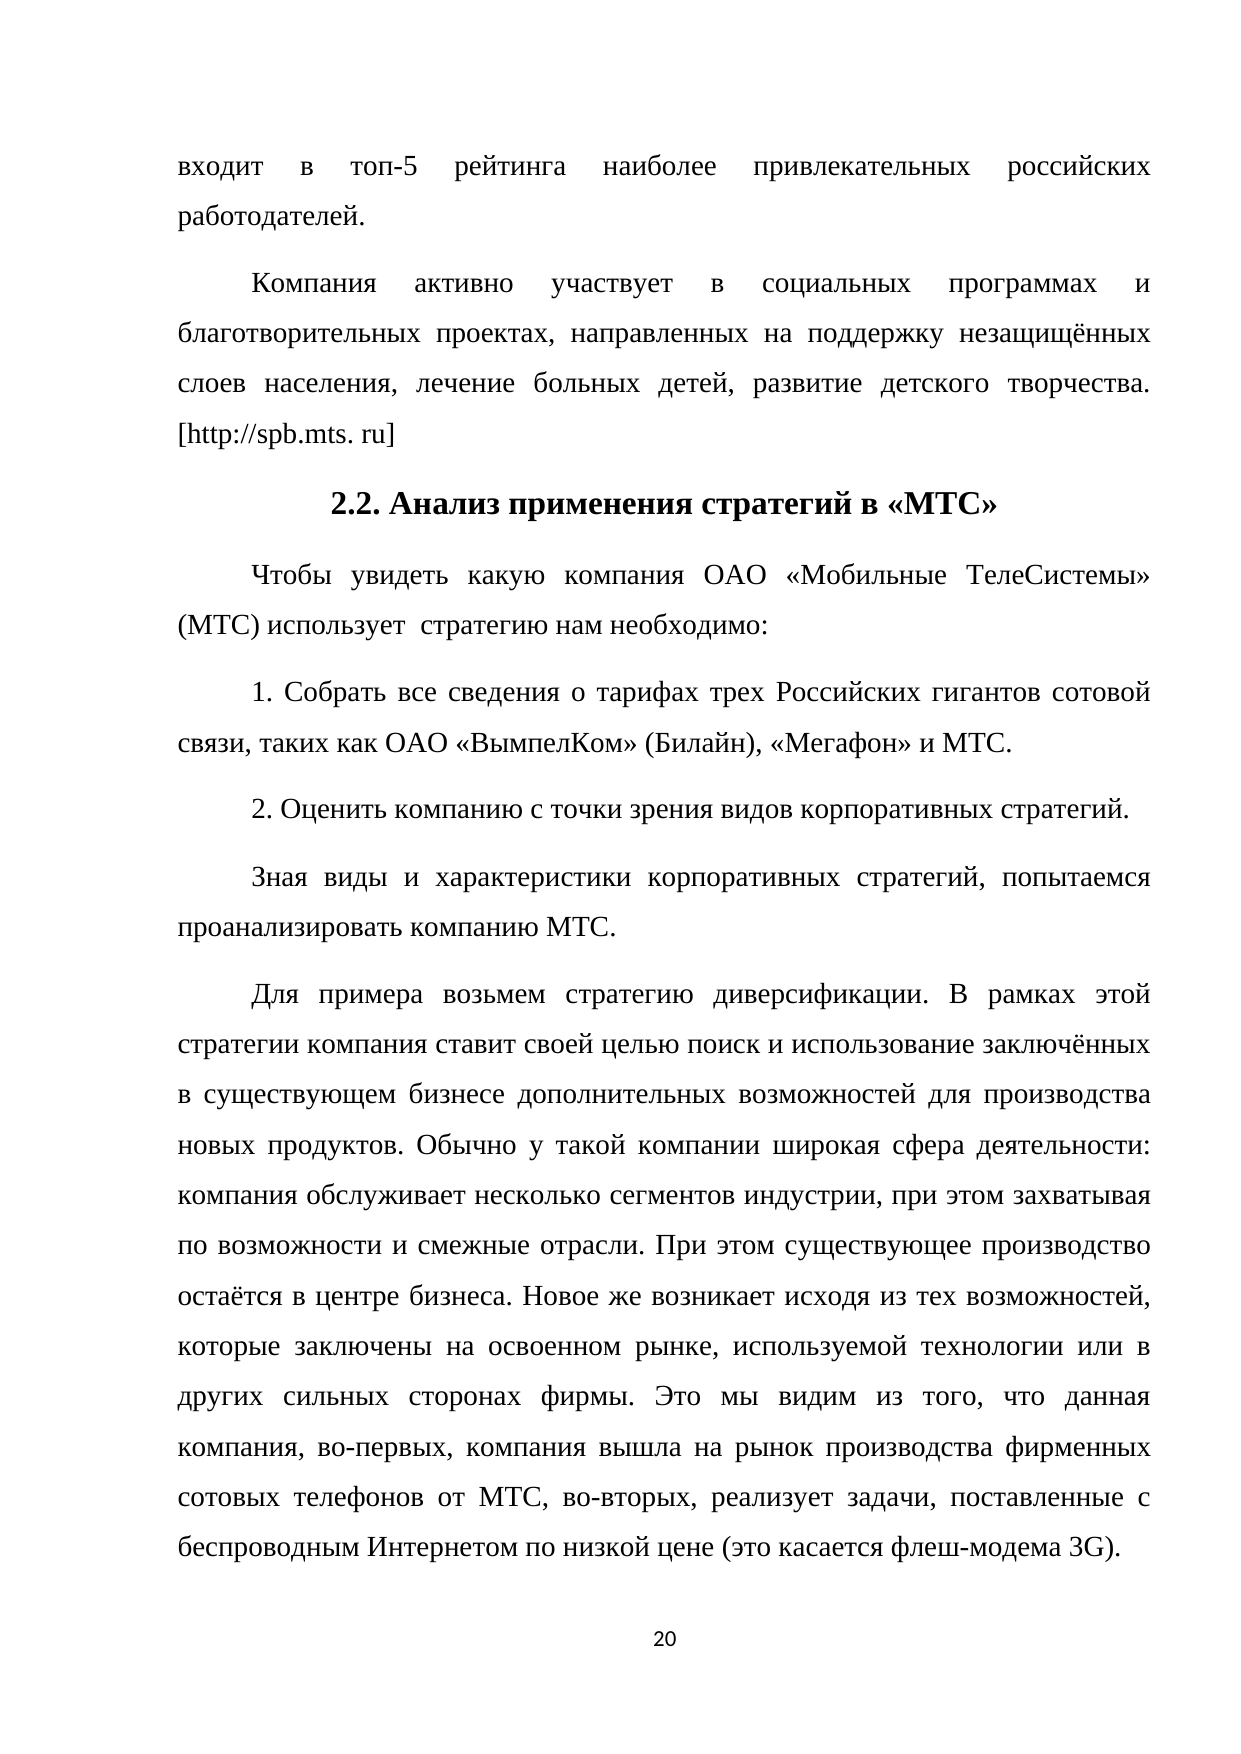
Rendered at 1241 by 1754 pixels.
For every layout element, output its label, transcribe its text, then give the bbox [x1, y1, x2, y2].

text Для примера возьмем стратегию диверсификации. В рамках этой стратегии компания ставит своей целью поиск и использование заключённых в существующем бизнесе дополнительных возможностей для производства новых продуктов. Обычно у такой компании широкая сфера деятельности: компания обслуживает несколько сегментов индустрии, при этом захватывая по возможности и смежные отрасли. При этом существующее производство остаётся в центре бизнеса. Новое же возникает исходя из тех возможностей, которые заключены на освоенном рынке, используемой технологии или в других сильных сторонах фирмы. Это мы видим из того, что данная компания, во-первых, компания вышла на рынок производства фирменных сотовых телефонов от МТС, во-вторых, реализует задачи, поставленные с беспроводным Интернетом по низкой цене (это касается флеш-модема 3G). [177, 976, 1152, 1563]
text Компания активно участвует в социальных программах и благотворительных проектах, направленных на поддержку незащищённых слоев населения, лечение больных детей, развитие детского творчества. [http://spb.mts. ru] [177, 265, 1152, 449]
text 2. Оценить компанию с точки зрения видов корпоративных стратегий. [177, 792, 1152, 825]
text 2.2. Анализ применения стратегий в «МТС» [177, 483, 1152, 521]
text Зная виды и характеристики корпоративных стратегий, попытаемся проанализировать компанию МТС. [177, 859, 1152, 942]
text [177, 148, 1152, 232]
text 1. Собрать все сведения о тарифах трех Российских гигантов сотовой связи, таких как ОАО «ВымпелКом» (Билайн), «Мегафон» и МТС. [177, 674, 1152, 758]
text Чтобы увидеть какую компания ОАО «Мобильные ТелеСистемы» (МТС) использует стратегию нам необходимо: [177, 557, 1152, 641]
